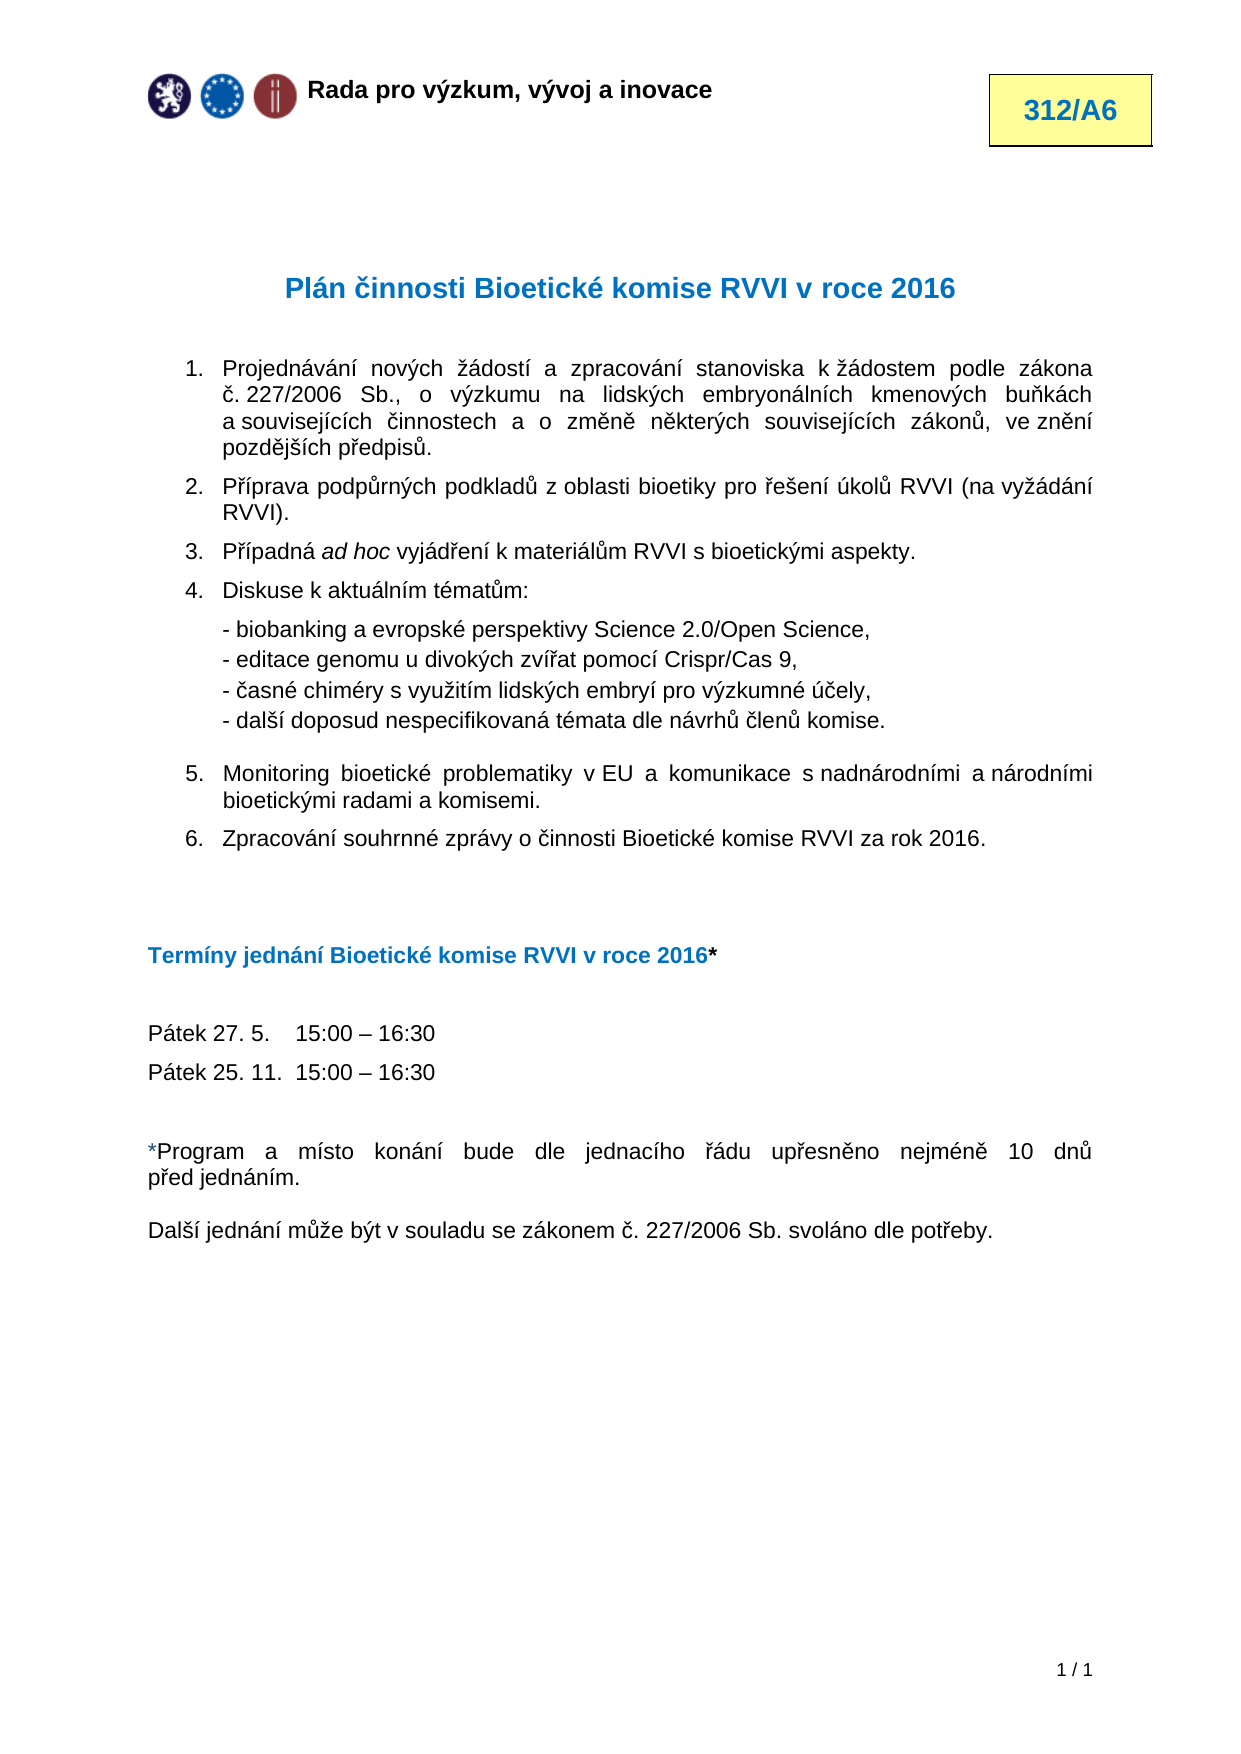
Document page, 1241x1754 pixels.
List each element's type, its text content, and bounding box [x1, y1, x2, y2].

text Termíny jednání Bioetické komise RVVI v roce 2016* [148, 942, 1093, 968]
list - další doposud nespecifikovaná témata dle návrhů členů komise. [222, 707, 1093, 734]
text Další jednání může být v souladu se zákonem č. 227/2006 Sb. svoláno dle potřeby. [148, 1217, 1093, 1243]
list - časné chiméry s využitím lidských embryí pro výzkumné účely, [222, 677, 1093, 703]
list Monitoring bioetické problematiky v EU a komunikace s nadnárodními a národními bioetickými radami a komisemi. [185, 760, 1093, 813]
list Projednávání nových žádostí a zpracování stanoviska k žádostem podle zákona č. 227/2006 Sb., o výzkumu na lidských embryonálních kmenových buňkách a souvisejících činnostech a o změně některých souvisejících zákonů, ve znění pozdějších předpisů. [185, 355, 1093, 461]
text *Program a místo konání bude dle jednacího řádu upřesněno nejméně 10 dnů před jednáním. [148, 1138, 1093, 1190]
list - biobanking a evropské perspektivy Science 2.0/Open Science, [222, 616, 1093, 642]
list Případná ad hoc vyjádření k materiálům RVVI s bioetickými aspekty. [185, 538, 1093, 564]
list Zpracování souhrnné zprávy o činnosti Bioetické komise RVVI za rok 2016. [185, 825, 1093, 852]
text Pátek 27. 5. 15:00 – 16:30 [148, 1020, 1093, 1046]
text Plán činnosti Bioetické komise RVVI v roce 2016 [148, 272, 1093, 305]
text Pátek 25. 11. 15:00 – 16:30 [148, 1058, 1093, 1085]
list Příprava podpůrných podkladů z oblasti bioetiky pro řešení úkolů RVVI (na vyžádání RVVI). [185, 473, 1093, 526]
picture [147, 73, 298, 120]
list - editace genomu u divokých zvířat pomocí Crispr/Cas 9, [222, 646, 1093, 673]
list Diskuse k aktuálním tématům: [185, 577, 1093, 603]
